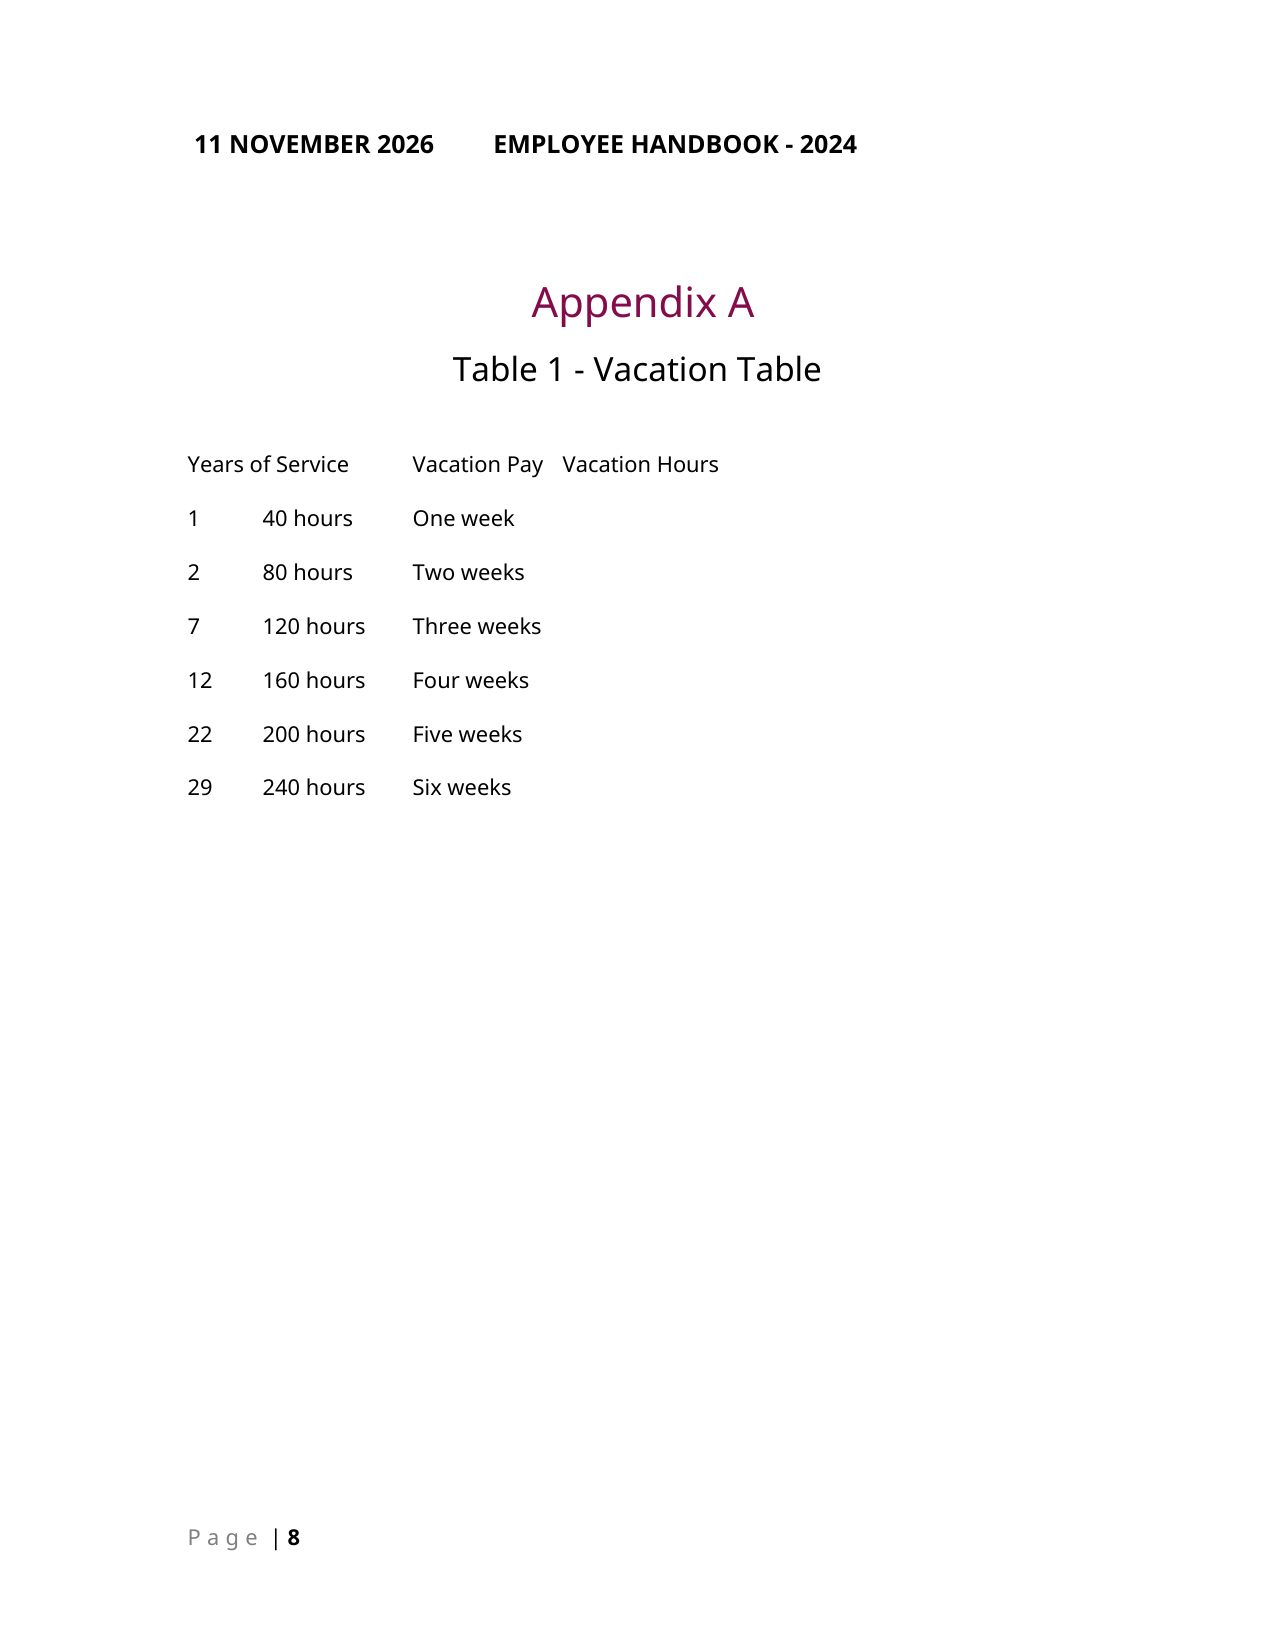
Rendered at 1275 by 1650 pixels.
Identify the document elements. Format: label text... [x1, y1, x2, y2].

text 29 240 hours Six weeks [187, 772, 1087, 802]
subtitle Table 1 - Vacation Table [187, 346, 1087, 391]
text 2 80 hours Two weeks [187, 557, 1087, 587]
text 12 160 hours Four weeks [187, 665, 1087, 694]
text 1 40 hours One week [187, 503, 1087, 533]
text 22 200 hours Five weeks [187, 718, 1087, 748]
text 7 120 hours Three weeks [187, 611, 1087, 641]
subtitle Appendix A [187, 272, 1087, 329]
text Years of Service Vacation Pay Vacation Hours [187, 449, 1087, 479]
